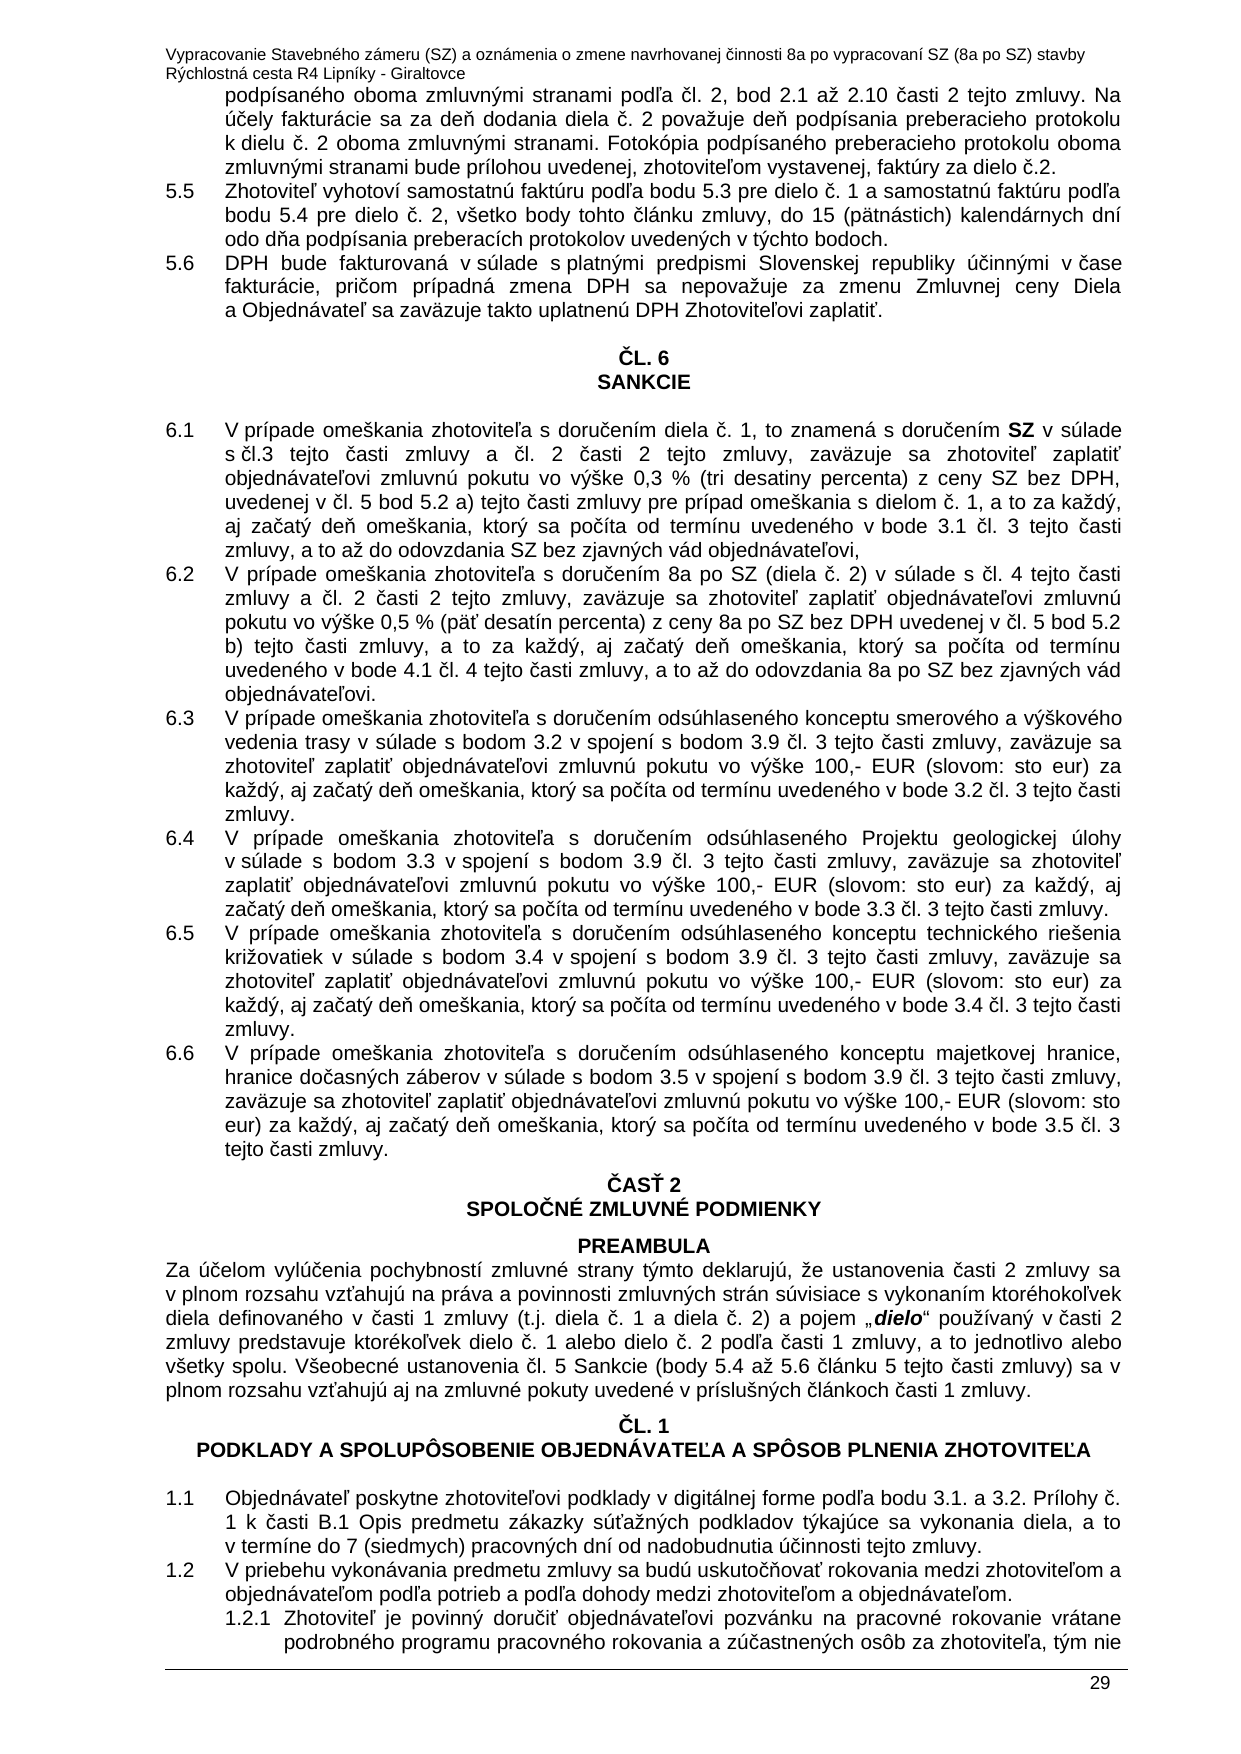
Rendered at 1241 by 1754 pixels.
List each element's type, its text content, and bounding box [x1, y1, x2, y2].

list V prípade omeškania zhotoviteľa s doručením diela č. 1, to znamená s doručením SZ v súlade s čl.3 tejto časti zmluvy a čl. 2 časti 2 tejto zmluvy, zaväzuje sa zhotoviteľ zaplatiť objednávateľovi zmluvnú pokutu vo výške 0,3 % (tri desatiny percenta) z ceny SZ bez DPH, uvedenej v čl. 5 bod 5.2 a) tejto časti zmluvy pre prípad omeškania s dielom č. 1, a to za každý, aj začatý deň omeškania, ktorý sa počíta od termínu uvedeného v bode 3.1 čl. 3 tejto časti zmluvy, a to až do odovzdania SZ bez zjavných vád objednávateľovi, [165, 418, 1122, 562]
list Zhotoviteľ vyhotoví samostatnú faktúru podľa bodu 5.3 pre dielo č. 1 a samostatnú faktúru podľa bodu 5.4 pre dielo č. 2, všetko body tohto článku zmluvy, do 15 (pätnástich) kalendárnych dní odo dňa podpísania preberacích protokolov uvedených v týchto bodoch. [165, 178, 1122, 250]
list V prípade omeškania zhotoviteľa s doručením odsúhlaseného konceptu smerového a výškového vedenia trasy v súlade s bodom 3.2 v spojení s bodom 3.9 čl. 3 tejto časti zmluvy, zaväzuje sa zhotoviteľ zaplatiť objednávateľovi zmluvnú pokutu vo výške 100,- EUR (slovom: sto eur) za každý, aj začatý deň omeškania, ktorý sa počíta od termínu uvedeného v bode 3.2 čl. 3 tejto časti zmluvy. [165, 706, 1122, 825]
text ČL. 1 [165, 1414, 1122, 1438]
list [165, 83, 1122, 178]
list DPH bude fakturovaná v súlade s platnými predpismi Slovenskej republiky účinnými v čase fakturácie, pričom prípadná zmena DPH sa nepovažuje za zmenu Zmluvnej ceny Diela a Objednávateľ sa zaväzuje takto uplatnenú DPH Zhotoviteľovi zaplatiť. [165, 250, 1122, 322]
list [224, 1606, 1122, 1653]
text Za účelom vylúčenia pochybností zmluvné strany týmto deklarujú, že ustanovenia časti 2 zmluvy sa v plnom rozsahu vzťahujú na práva a povinnosti zmluvných strán súvisiace s vykonaním ktoréhokoľvek diela definovaného v časti 1 zmluvy (t.j. diela č. 1 a diela č. 2) a pojem „dielo“ používaný v časti 2 zmluvy predstavuje ktorékoľvek dielo č. 1 alebo dielo č. 2 podľa časti 1 zmluvy, a to jednotlivo alebo všetky spolu. Všeobecné ustanovenia čl. 5 Sankcie (body 5.4 až 5.6 článku 5 tejto časti zmluvy) sa v plnom rozsahu vzťahujú aj na zmluvné pokuty uvedené v príslušných článkoch časti 1 zmluvy. [165, 1258, 1122, 1401]
text ČL. 6 [165, 346, 1122, 370]
text ČASŤ 2 [165, 1173, 1122, 1197]
list V priebehu vykonávania predmetu zmluvy sa budú uskutočňovať rokovania medzi zhotoviteľom a objednávateľom podľa potrieb a podľa dohody medzi zhotoviteľom a objednávateľom. [165, 1558, 1122, 1606]
text PODKLADY A SPOLUPÔSOBENIE OBJEDNÁVATEĽA A SPÔSOB PLNENIA ZHOTOVITEĽA [165, 1438, 1122, 1462]
text SPOLOČNÉ ZMLUVNÉ PODMIENKY [165, 1197, 1122, 1221]
list V prípade omeškania zhotoviteľa s doručením 8a po SZ (diela č. 2) v súlade s čl. 4 tejto časti zmluvy a čl. 2 časti 2 tejto zmluvy, zaväzuje sa zhotoviteľ zaplatiť objednávateľovi zmluvnú pokutu vo výške 0,5 % (päť desatín percenta) z ceny 8a po SZ bez DPH uvedenej v čl. 5 bod 5.2 b) tejto časti zmluvy, a to za každý, aj začatý deň omeškania, ktorý sa počíta od termínu uvedeného v bode 4.1 čl. 4 tejto časti zmluvy, a to až do odovzdania 8a po SZ bez zjavných vád objednávateľovi. [165, 562, 1122, 706]
text PREAMBULA [165, 1234, 1122, 1258]
list V prípade omeškania zhotoviteľa s doručením odsúhlaseného konceptu majetkovej hranice, hranice dočasných záberov v súlade s bodom 3.5 v spojení s bodom 3.9 čl. 3 tejto časti zmluvy, zaväzuje sa zhotoviteľ zaplatiť objednávateľovi zmluvnú pokutu vo výške 100,- EUR (slovom: sto eur) za každý, aj začatý deň omeškania, ktorý sa počíta od termínu uvedeného v bode 3.5 čl. 3 tejto časti zmluvy. [165, 1041, 1122, 1161]
list V prípade omeškania zhotoviteľa s doručením odsúhlaseného Projektu geologickej úlohy v súlade s bodom 3.3 v spojení s bodom 3.9 čl. 3 tejto časti zmluvy, zaväzuje sa zhotoviteľ zaplatiť objednávateľovi zmluvnú pokutu vo výške 100,- EUR (slovom: sto eur) za každý, aj začatý deň omeškania, ktorý sa počíta od termínu uvedeného v bode 3.3 čl. 3 tejto časti zmluvy. [165, 825, 1122, 921]
list V prípade omeškania zhotoviteľa s doručením odsúhlaseného konceptu technického riešenia križovatiek v súlade s bodom 3.4 v spojení s bodom 3.9 čl. 3 tejto časti zmluvy, zaväzuje sa zhotoviteľ zaplatiť objednávateľovi zmluvnú pokutu vo výške 100,- EUR (slovom: sto eur) za každý, aj začatý deň omeškania, ktorý sa počíta od termínu uvedeného v bode 3.4 čl. 3 tejto časti zmluvy. [165, 921, 1122, 1041]
text SANKCIE [165, 370, 1122, 394]
list Objednávateľ poskytne zhotoviteľovi podklady v digitálnej forme podľa bodu 3.1. a 3.2. Prílohy č. 1 k časti B.1 Opis predmetu zákazky súťažných podkladov týkajúce sa vykonania diela, a to v termíne do 7 (siedmych) pracovných dní od nadobudnutia účinnosti tejto zmluvy. [165, 1486, 1122, 1558]
